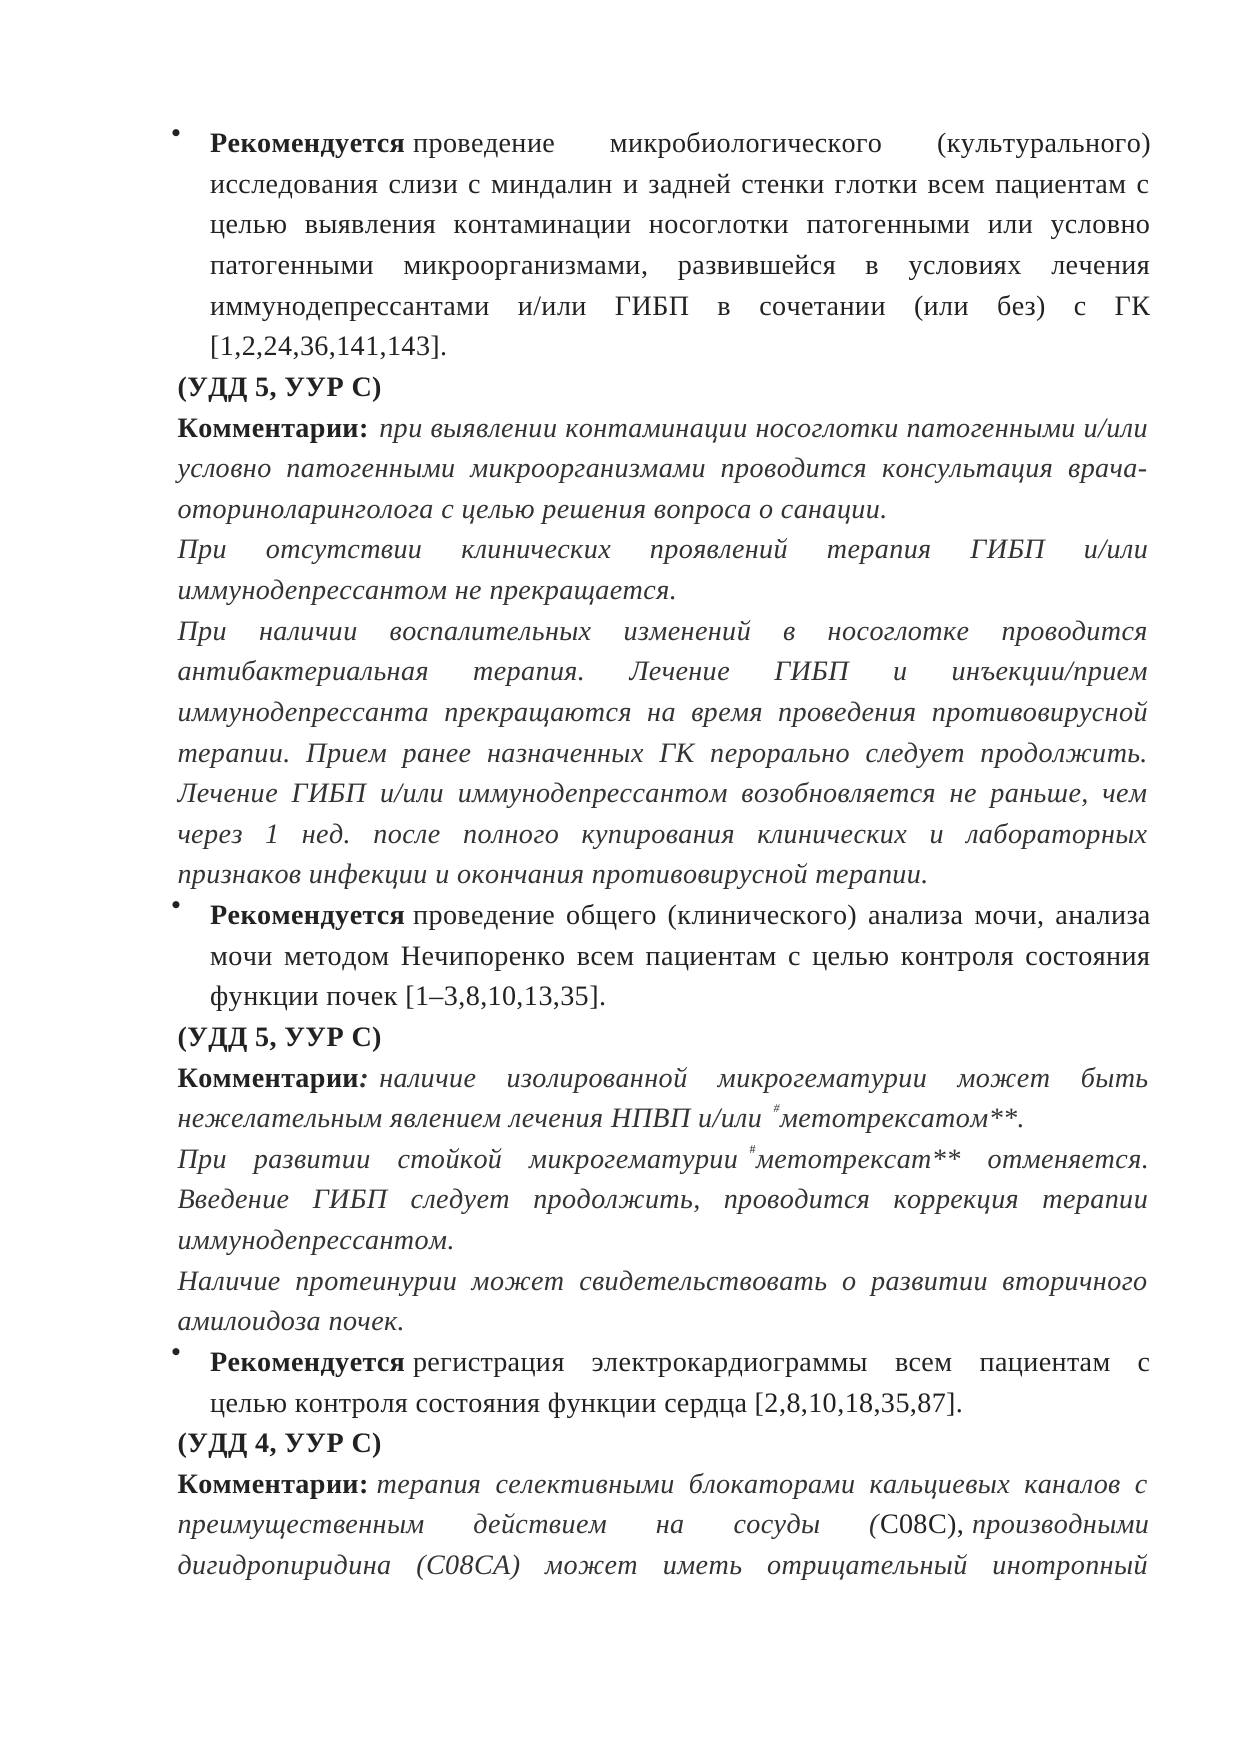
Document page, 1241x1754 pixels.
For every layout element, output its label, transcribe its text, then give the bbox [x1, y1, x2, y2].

text Комментарии: при выявлении контаминации носоглотки патогенными и/или условно патогенными микроорганизмами проводится консультация врача-оториноларинголога с целью решения вопроса о санации. [177, 402, 1152, 524]
text При наличии воспалительных изменений в носоглотке проводится антибактериальная терапия. Лечение ГИБП и инъекции/прием иммунодепрессанта прекращаются на время проведения противовирусной терапии. Прием ранее назначенных ГК перорально следует продолжить. Лечение ГИБП и/или иммунодепрессантом возобновляется не раньше, чем через 1 нед. после полного купирования клинических и лабораторных признаков инфекции и окончания противовирусной терапии. [177, 606, 1152, 890]
text Наличие протеинурии может свидетельствовать о развитии вторичного амилоидоза почек. [177, 1256, 1152, 1337]
text При отсутствии клинических проявлений терапия ГИБП и/или иммунодепрессантом не прекращается. [177, 524, 1152, 606]
list Рекомендуется проведение микробиологического (культурального) исследования слизи с миндалин и задней стенки глотки всем пациентам с целью выявления контаминации носоглотки патогенными или условно патогенными микроорганизмами, развившейся в условиях лечения иммунодепрессантами и/или ГИБП в сочетании (или без) с ГК [1,2,24,36,141,143]. [172, 118, 1152, 362]
text При развитии стойкой микрогематурии #метотрексат** отменяется. Введение ГИБП следует продолжить, проводится коррекция терапии иммунодепрессантом. [177, 1134, 1152, 1256]
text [177, 1459, 1152, 1581]
text Комментарии: наличие изолированной микрогематурии может быть нежелательным явлением лечения НПВП и/или #метотрексатом**. [177, 1052, 1152, 1134]
list Рекомендуется регистрация электрокардиограммы всем пациентам с целью контроля состояния функции сердца [2,8,10,18,35,87]. [172, 1337, 1152, 1418]
text (УДД 5, УУР С) [177, 1012, 1152, 1052]
text (УДД 4, УУР С) [177, 1418, 1152, 1459]
text (УДД 5, УУР С) [177, 362, 1152, 402]
list Рекомендуется проведение общего (клинического) анализа мочи, анализа мочи методом Нечипоренко всем пациентам с целью контроля состояния функции почек [1–3,8,10,13,35]. [172, 890, 1152, 1012]
